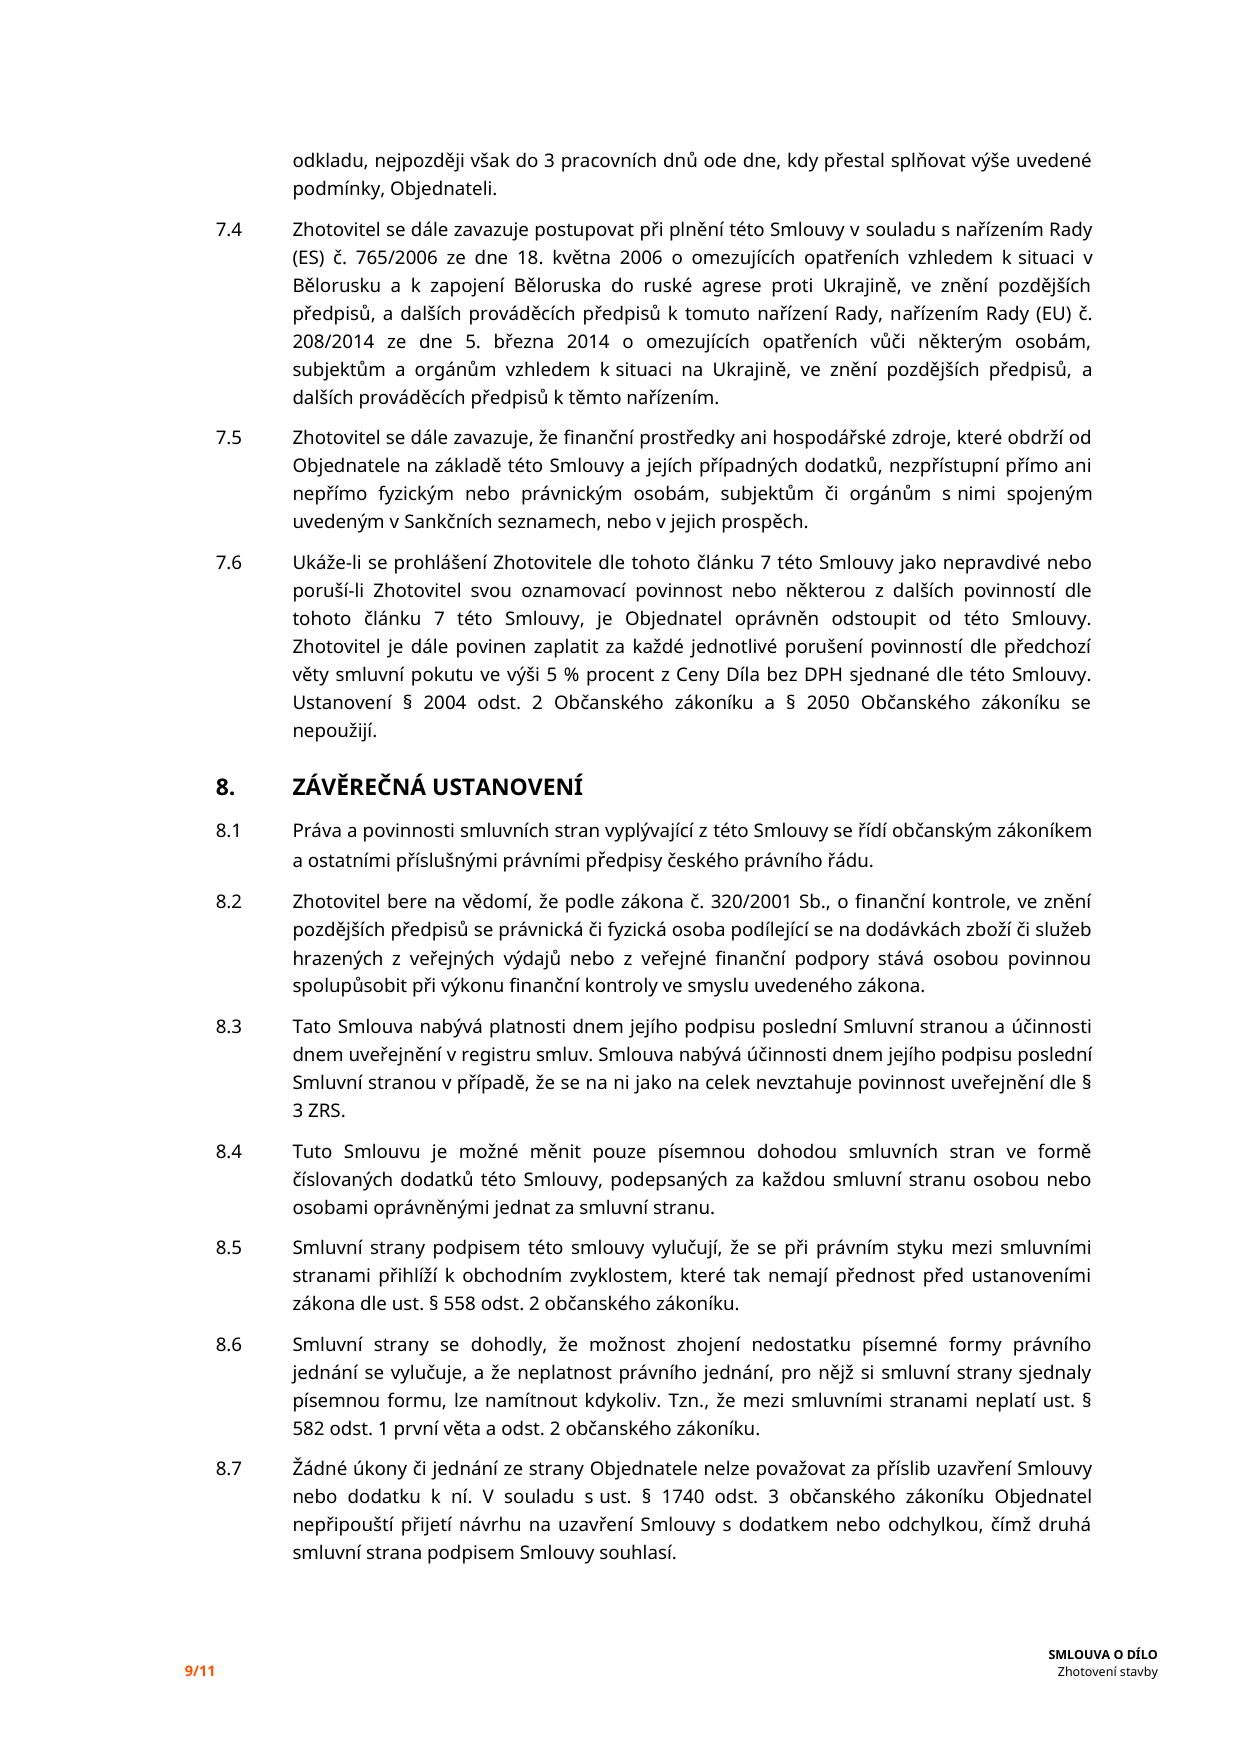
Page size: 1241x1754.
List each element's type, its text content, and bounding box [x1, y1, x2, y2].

text Smluvní strany se dohodly, že možnost zhojení nedostatku písemné formy právního jednání se vylučuje, a že neplatnost právního jednání, pro nějž si smluvní strany sjednaly písemnou formu, lze namítnout kdykoliv. Tzn., že mezi smluvními stranami neplatí ust. § 582 odst. 1 první věta a odst. 2 občanského zákoníku. [216, 1331, 1093, 1441]
text Zhotovitel se dále zavazuje, že finanční prostředky ani hospodářské zdroje, které obdrží od Objednatele na základě této Smlouvy a jejích případných dodatků, nezpřístupní přímo ani nepřímo fyzickým nebo právnickým osobám, subjektům či orgánům s nimi spojeným uvedeným v Sankčních seznamech, nebo v jejich prospěch. [216, 425, 1093, 534]
text Tato Smlouva nabývá platnosti dnem jejího podpisu poslední Smluvní stranou a účinnosti dnem uveřejnění v registru smluv. Smlouva nabývá účinnosti dnem jejího podpisu poslední Smluvní stranou v případě, že se na ni jako na celek nevztahuje povinnost uveřejnění dle § 3 ZRS. [216, 1013, 1093, 1123]
text Ukáže-li se prohlášení Zhotovitele dle tohoto článku 7 této Smlouvy jako nepravdivé nebo poruší-li Zhotovitel svou oznamovací povinnost nebo některou z dalších povinností dle tohoto článku 7 této Smlouvy, je Objednatel oprávněn odstoupit od této Smlouvy. Zhotovitel je dále povinen zaplatit za každé jednotlivé porušení povinností dle předchozí věty smluvní pokutu ve výši 5 % procent z Ceny Díla bez DPH sjednané dle této Smlouvy. Ustanovení § 2004 odst. 2 Občanského zákoníku a § 2050 Občanského zákoníku se nepoužijí. [216, 549, 1093, 743]
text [216, 147, 1093, 201]
text Práva a povinnosti smluvních stran vyplývající z této Smlouvy se řídí občanským zákoníkem a ostatními příslušnými právními předpisy českého právního řádu. [216, 817, 1093, 873]
text Zhotovitel bere na vědomí, že podle zákona č. 320/2001 Sb., o finanční kontrole, ve znění pozdějších předpisů se právnická či fyzická osoba podílející se na dodávkách zboží či služeb hrazených z veřejných výdajů nebo z veřejné finanční podpory stává osobou povinnou spolupůsobit při výkonu finanční kontroly ve smyslu uvedeného zákona. [216, 889, 1093, 998]
text ZÁVĚREČNÁ USTANOVENÍ [216, 770, 1093, 802]
text Smluvní strany podpisem této smlouvy vylučují, že se při právním styku mezi smluvními stranami přihlíží k obchodním zvyklostem, které tak nemají přednost před ustanoveními zákona dle ust. § 558 odst. 2 občanského zákoníku. [216, 1234, 1093, 1316]
text Žádné úkony či jednání ze strany Objednatele nelze považovat za příslib uzavření Smlouvy nebo dodatku k ní. V souladu s ust. § 1740 odst. 3 občanského zákoníku Objednatel nepřipouští přijetí návrhu na uzavření Smlouvy s dodatkem nebo odchylkou, čímž druhá smluvní strana podpisem Smlouvy souhlasí. [216, 1456, 1093, 1565]
text Zhotovitel se dále zavazuje postupovat při plnění této Smlouvy v souladu s nařízením Rady (ES) č. 765/2006 ze dne 18. května 2006 o omezujících opatřeních vzhledem k situaci v Bělorusku a k zapojení Běloruska do ruské agrese proti Ukrajině, ve znění pozdějších předpisů, a dalších prováděcích předpisů k tomuto nařízení Rady, nařízením Rady (EU) č. 208/2014 ze dne 5. března 2014 o omezujících opatřeních vůči některým osobám, subjektům a orgánům vzhledem k situaci na Ukrajině, ve znění pozdějších předpisů, a dalších prováděcích předpisů k těmto nařízením. [216, 216, 1093, 410]
text Tuto Smlouvu je možné měnit pouze písemnou dohodou smluvních stran ve formě číslovaných dodatků této Smlouvy, podepsaných za každou smluvní stranu osobou nebo osobami oprávněnými jednat za smluvní stranu. [216, 1138, 1093, 1219]
